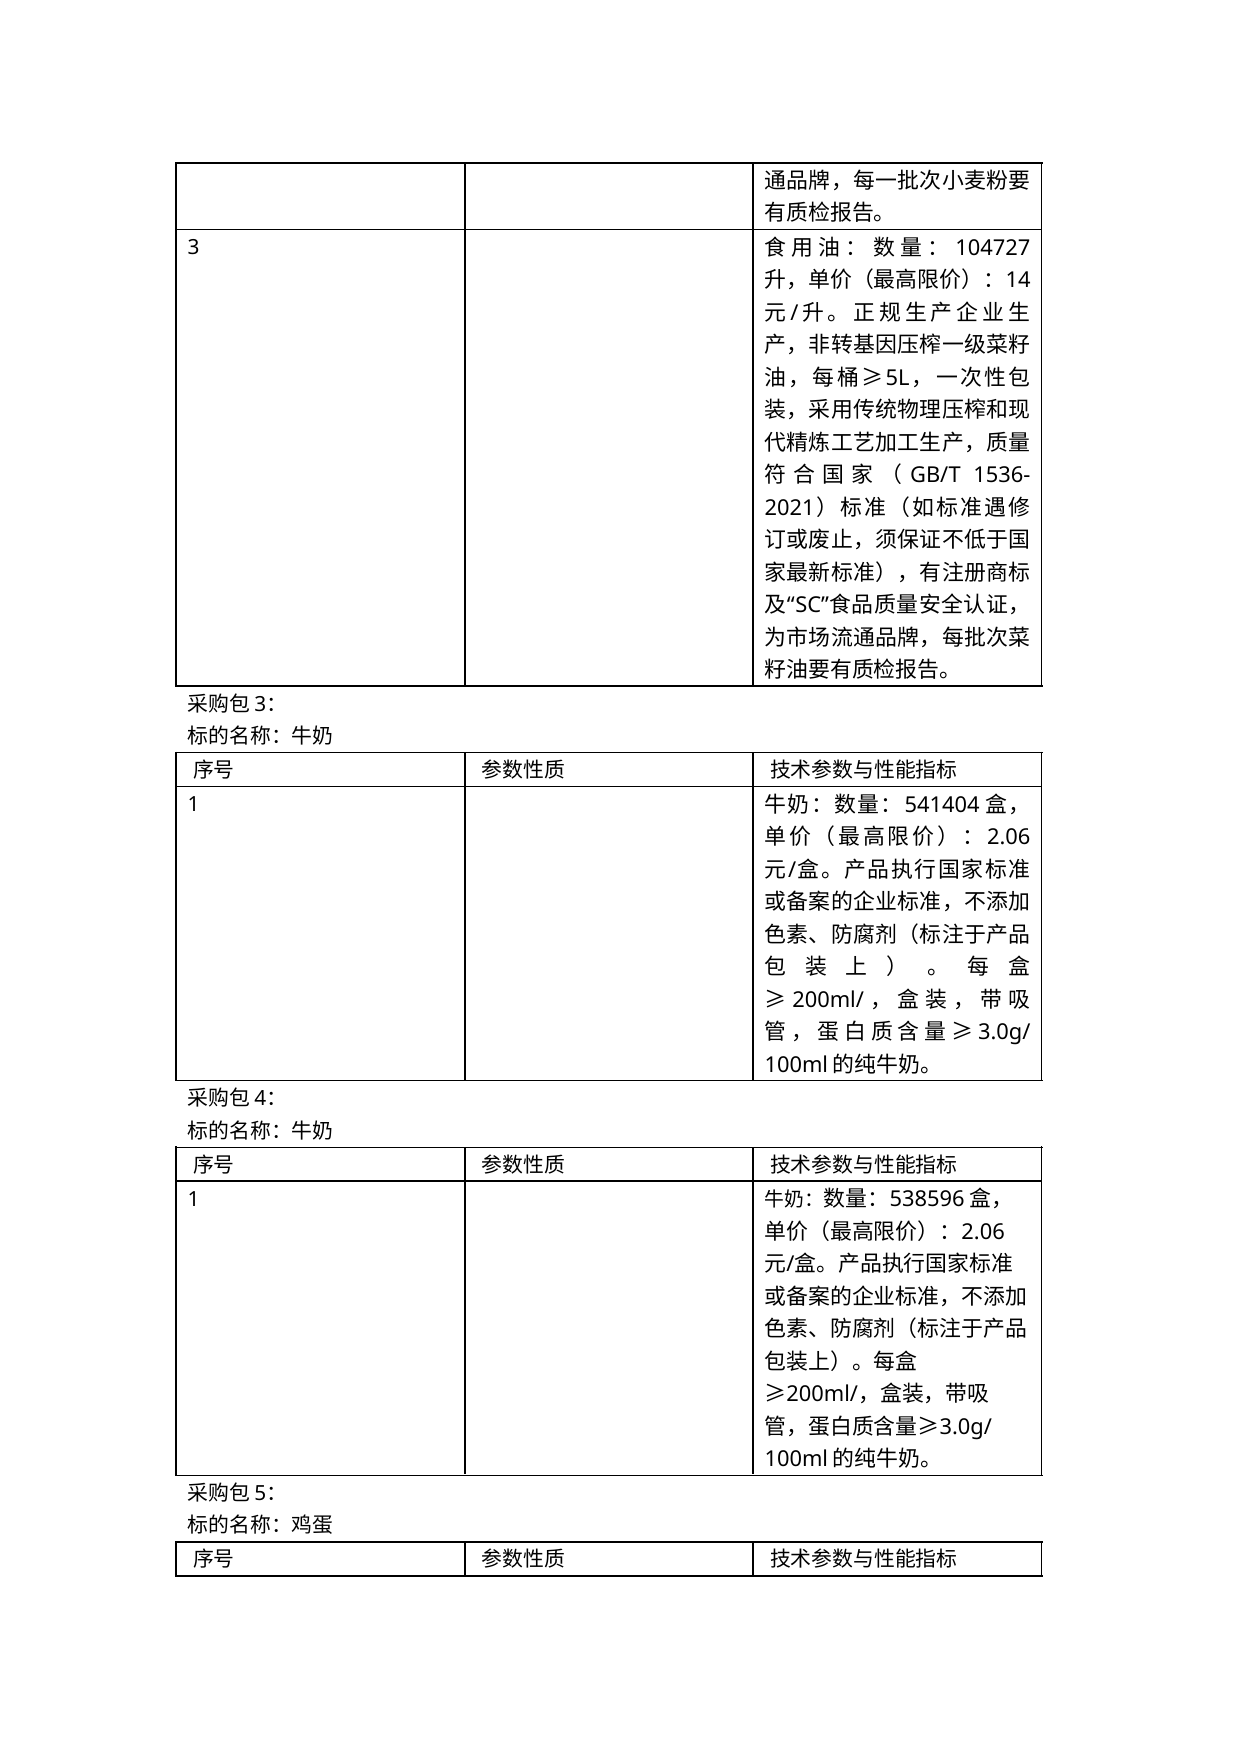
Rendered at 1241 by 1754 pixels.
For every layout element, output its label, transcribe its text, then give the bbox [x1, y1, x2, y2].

table_cell [466, 1182, 752, 1474]
table_cell 2 [177, 164, 464, 228]
table_cell 牛奶：数量：538596盒，单价（最高限价）：2.06元/盒。产品执行国家标准或备案的企业标准，不添加色素、防腐剂（标注于产品包装上）。每盒≥200ml/，盒装，带吸管，蛋白质含量≥3.0g/100ml的纯牛奶。 [754, 1182, 1041, 1474]
table_header 参数性质 [466, 753, 752, 786]
table_cell 3 [177, 230, 464, 685]
table_cell 1 [177, 1182, 464, 1474]
text 采购包4： [187, 1081, 1053, 1114]
table_cell [466, 230, 752, 685]
table_header 序号 [177, 1148, 464, 1180]
text 标的名称：牛奶 [187, 719, 1053, 752]
table_header 参数性质 [466, 1543, 752, 1575]
table_cell 食用油：数量：104727升，单价（最高限价）：14元/升。正规生产企业生产，非转基因压榨一级菜籽油，每桶≥5L，一次性包装，采用传统物理压榨和现代精炼工艺加工生产，质量符合国家（GB/T 1536-2021）标准（如标准遇修订或废止，须保证不低于国家最新标准），有注册商标及“SC”食品质量安全认证，为市场流通品牌，每批次菜籽油要有质检报告。 [754, 230, 1041, 685]
text 采购包3： [187, 687, 1053, 719]
table_cell [466, 164, 752, 228]
table_header 参数性质 [466, 1148, 752, 1180]
table_cell 牛奶：数量：541404盒，单价（最高限价）：2.06元/盒。产品执行国家标准或备案的企业标准，不添加色素、防腐剂（标注于产品包装上）。每盒≥200ml/，盒装，带吸管，蛋白质含量≥3.0g/100ml的纯牛奶。 [754, 787, 1041, 1080]
table_header 技术参数与性能指标 [754, 1148, 1041, 1180]
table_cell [754, 164, 1041, 228]
table_cell [466, 787, 752, 1080]
table_header 序号 [177, 753, 464, 786]
text 采购包5： [187, 1476, 1053, 1508]
table_header 技术参数与性能指标 [754, 753, 1041, 786]
text 标的名称：鸡蛋 [187, 1508, 1053, 1541]
table_header 技术参数与性能指标 [754, 1543, 1041, 1575]
table_cell 1 [177, 787, 464, 1080]
table_header 序号 [177, 1543, 464, 1575]
text 标的名称：牛奶 [187, 1114, 1053, 1146]
